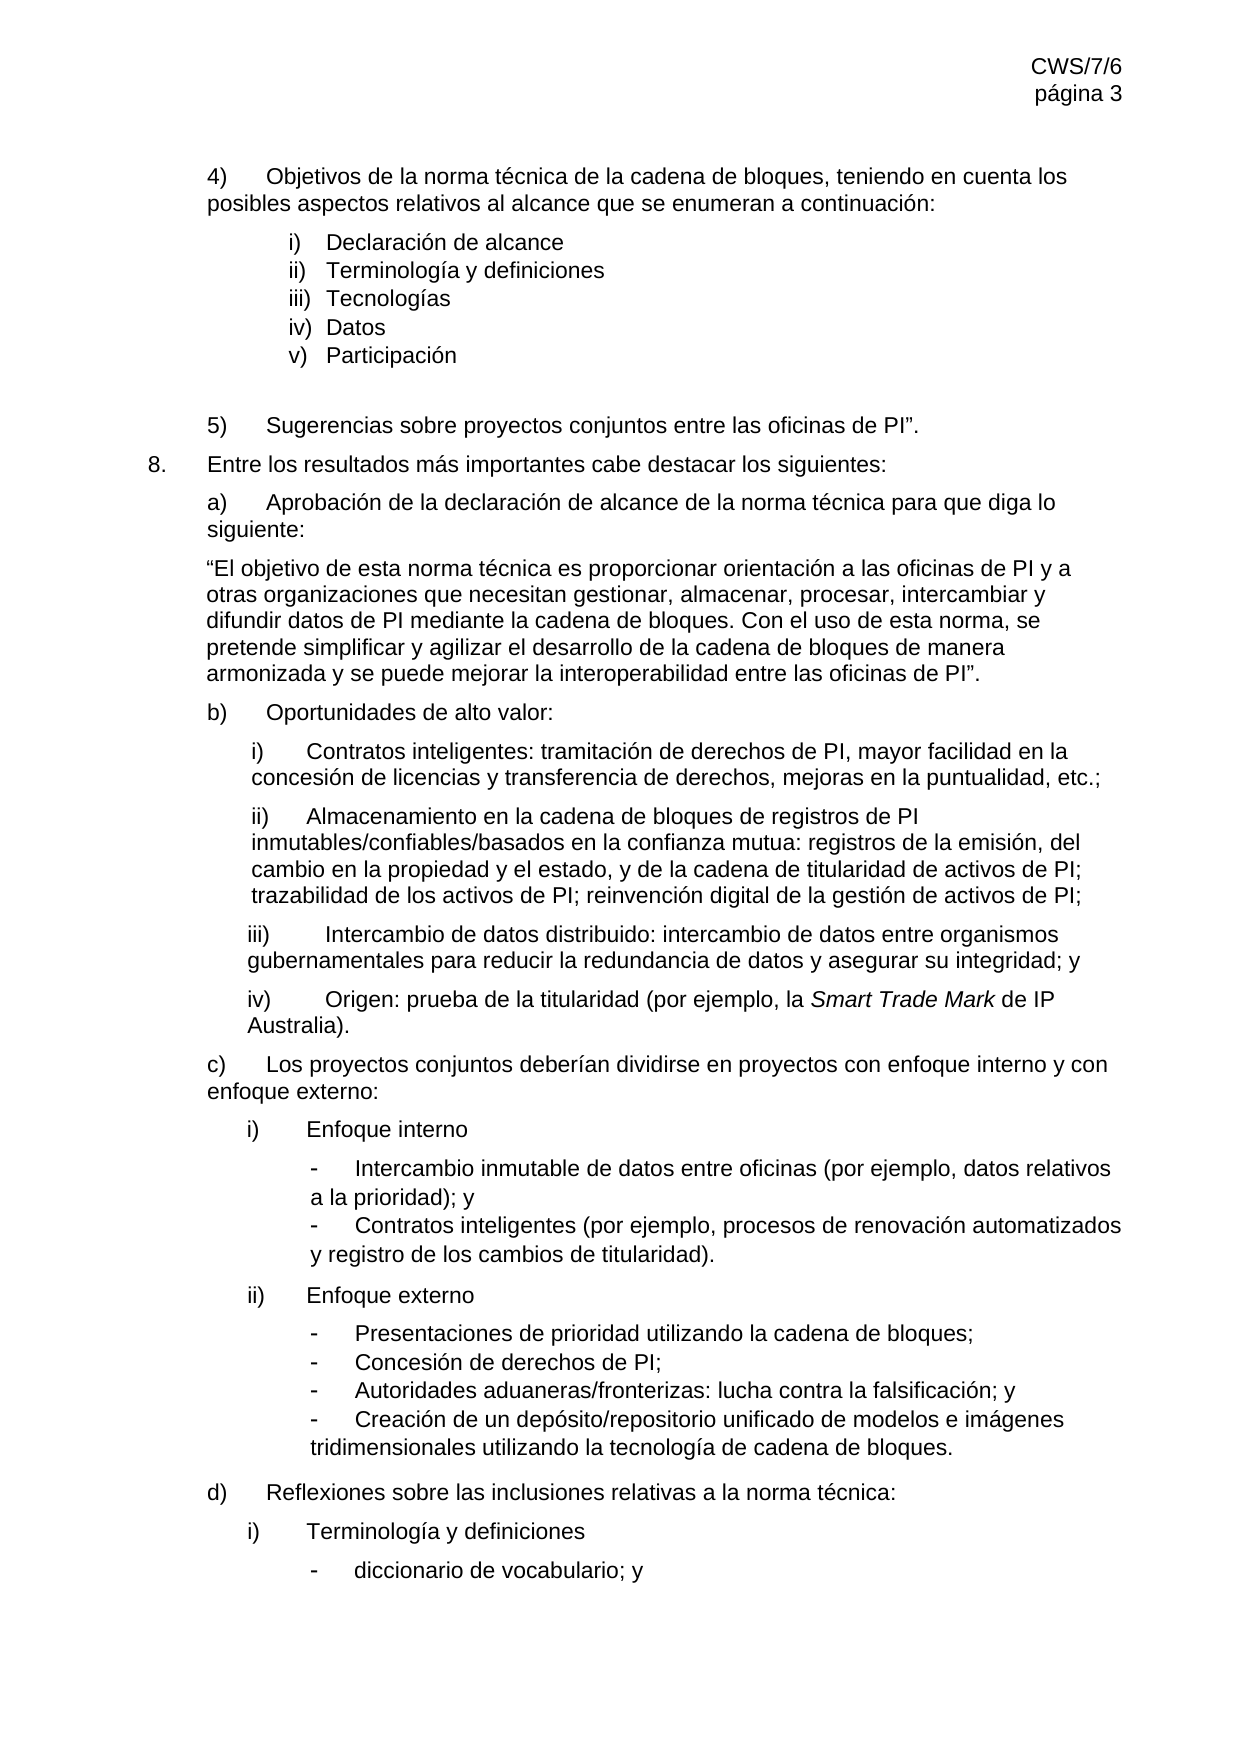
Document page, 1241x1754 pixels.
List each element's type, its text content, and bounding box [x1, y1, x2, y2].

list Contratos inteligentes (por ejemplo, procesos de renovación automatizados y registro de los cambios de titularidad). [310, 1212, 1122, 1267]
list Oportunidades de alto valor: [207, 699, 1122, 725]
list Aprobación de la declaración de alcance de la norma técnica para que diga lo siguiente: [207, 489, 1122, 542]
list Intercambio inmutable de datos entre oficinas (por ejemplo, datos relativos a la prioridad); y [310, 1155, 1122, 1210]
list Declaración de alcance [288, 228, 1122, 255]
text 5) Sugerencias sobre proyectos conjuntos entre las oficinas de PI”. [207, 412, 1122, 438]
list Origen: prueba de la titularidad (por ejemplo, la Smart Trade Mark de IP Australia). [247, 986, 1122, 1039]
text “El objetivo de esta norma técnica es proporcionar orientación a las oficinas de PI y a otras organizaciones que necesitan gestionar, almacenar, procesar, intercambiar y difundir datos de PI mediante la cadena de bloques. Con el uso de esta norma, se pretende simplificar y agilizar el desarrollo de la cadena de bloques de manera armonizada y se puede mejorar la interoperabilidad entre las oficinas de PI”. [206, 554, 1122, 686]
list diccionario de vocabulario; y [310, 1557, 1122, 1583]
list Almacenamiento en la cadena de bloques de registros de PI inmutables/confiables/basados en la confianza mutua: registros de la emisión, del cambio en la propiedad y el estado, y de la cadena de titularidad de activos de PI; trazabilidad de los activos de PI; reinvención digital de la gestión de activos de PI; [251, 803, 1122, 908]
list Creación de un depósito/repositorio unificado de modelos e imágenes tridimensionales utilizando la tecnología de cadena de bloques. [310, 1406, 1122, 1461]
list Entre los resultados más importantes cabe destacar los siguientes: [148, 451, 1122, 477]
list Los proyectos conjuntos deberían dividirse en proyectos con enfoque interno y con enfoque externo: [207, 1051, 1122, 1104]
text 4) Objetivos de la norma técnica de la cadena de bloques, teniendo en cuenta los posibles aspectos relativos al alcance que se enumeran a continuación: [207, 163, 1122, 216]
list Presentaciones de prioridad utilizando la cadena de bloques; [310, 1320, 1122, 1347]
list Contratos inteligentes: tramitación de derechos de PI, mayor facilidad en la concesión de licencias y transferencia de derechos, mejoras en la puntualidad, etc.; [251, 738, 1122, 790]
list Participación [288, 342, 1122, 369]
list Enfoque interno [247, 1116, 1122, 1143]
list Reflexiones sobre las inclusiones relativas a la norma técnica: [207, 1479, 1122, 1506]
list Enfoque externo [247, 1282, 1122, 1308]
list Datos [288, 314, 1122, 340]
list Terminología y definiciones [288, 257, 1122, 283]
list Tecnologías [288, 285, 1122, 312]
list Terminología y definiciones [247, 1518, 1122, 1544]
list Intercambio de datos distribuido: intercambio de datos entre organismos gubernamentales para reducir la redundancia de datos y asegurar su integridad; y [247, 921, 1122, 973]
list Concesión de derechos de PI; [310, 1349, 1122, 1375]
list Autoridades aduaneras/fronterizas: lucha contra la falsificación; y [310, 1377, 1122, 1404]
